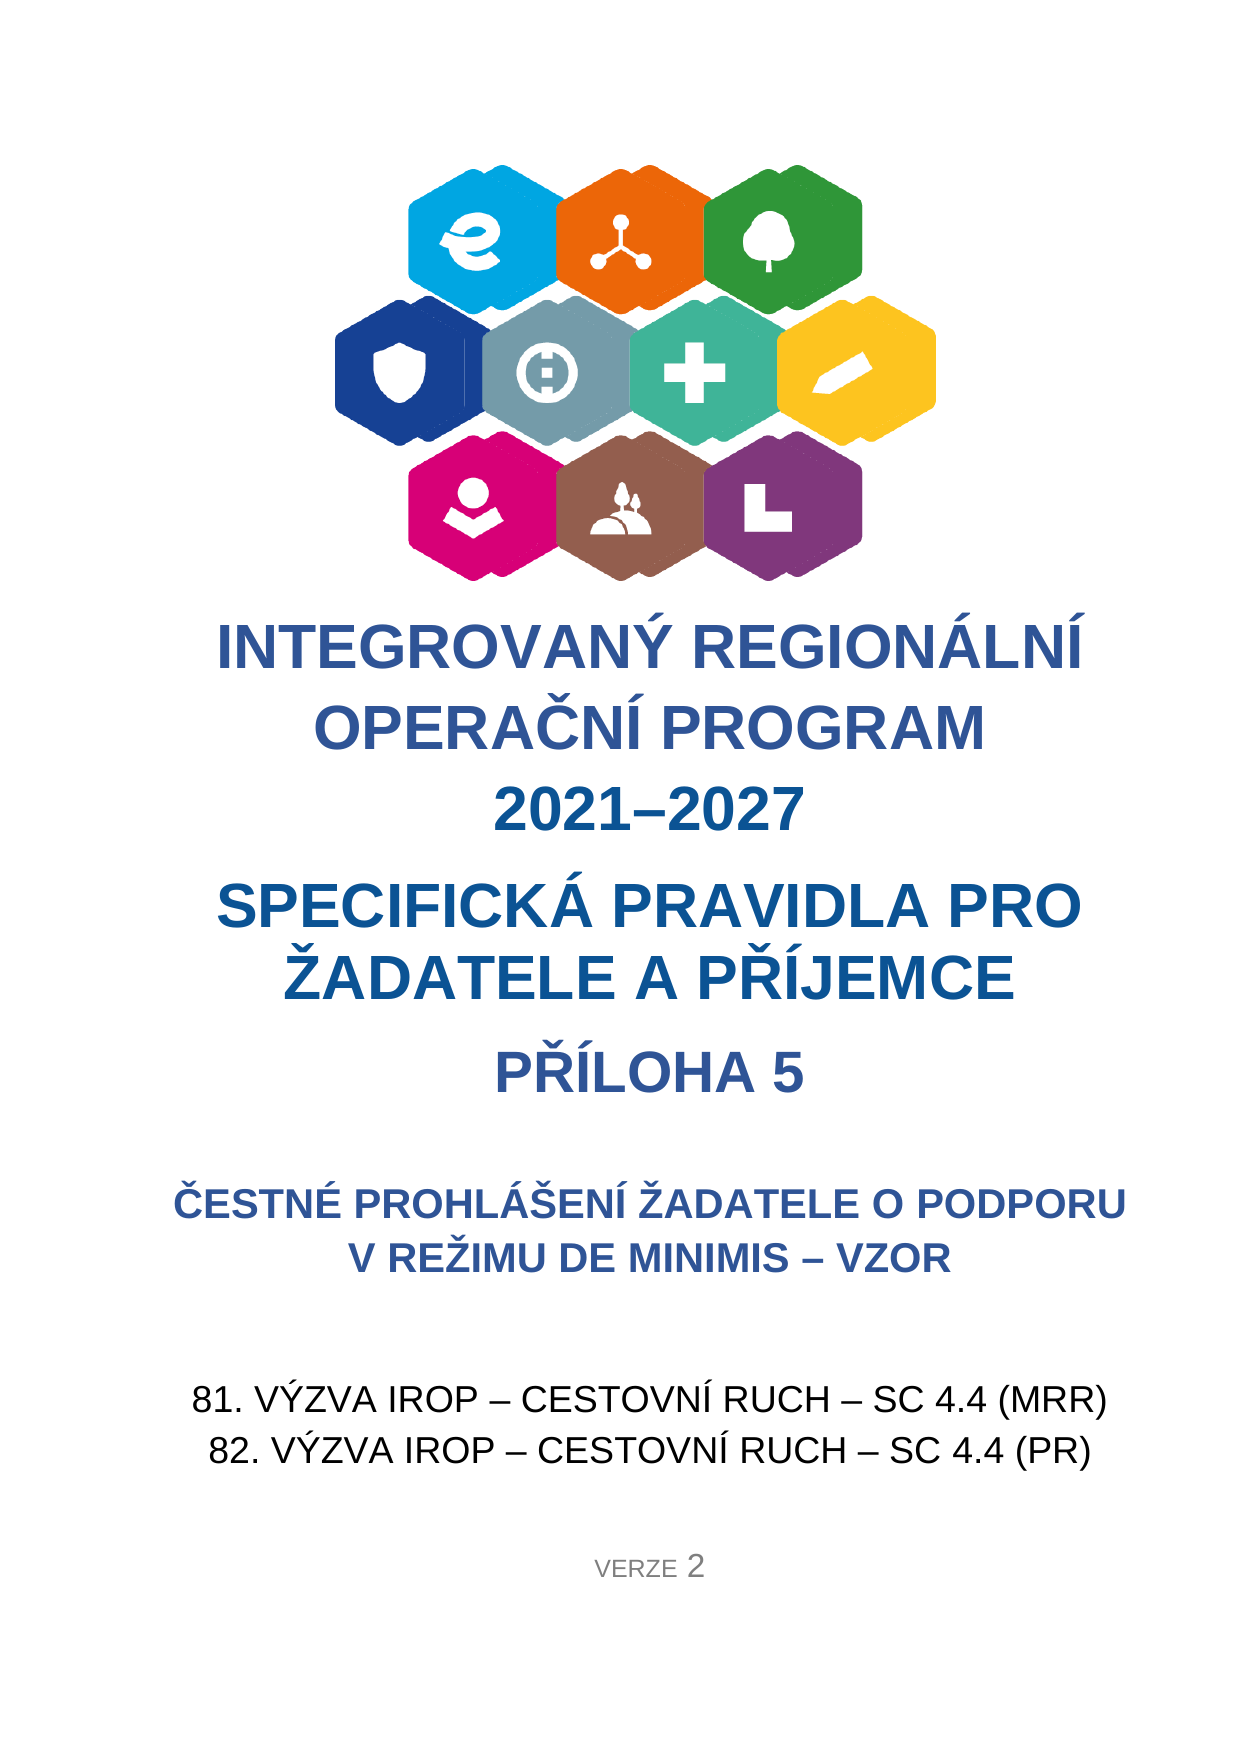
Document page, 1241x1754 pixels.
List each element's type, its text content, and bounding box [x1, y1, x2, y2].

text 82. VÝZVA IROP – CESTOVNÍ RUCH – SC 4.4 (PR) [148, 1429, 1152, 1472]
text SPECIFICKÁ PRAVIDLA PRO ŽADATELE A PŘÍJEMCE [148, 869, 1152, 1012]
text 81. výzva IROP – CESTOVNÍ RUCH – SC 4.4 (MRR) [148, 1377, 1152, 1420]
picture [306, 147, 964, 610]
text PŘÍLOHA 5 [148, 1037, 1152, 1104]
text 2021–2027 [148, 772, 1152, 844]
text VERZE 2 [148, 1546, 1152, 1584]
text ČESTNÉ PROHLÁŠENÍ ŽADATELE O PODPORU V REŽIMU DE MINIMIS – VZOR [148, 1180, 1152, 1282]
